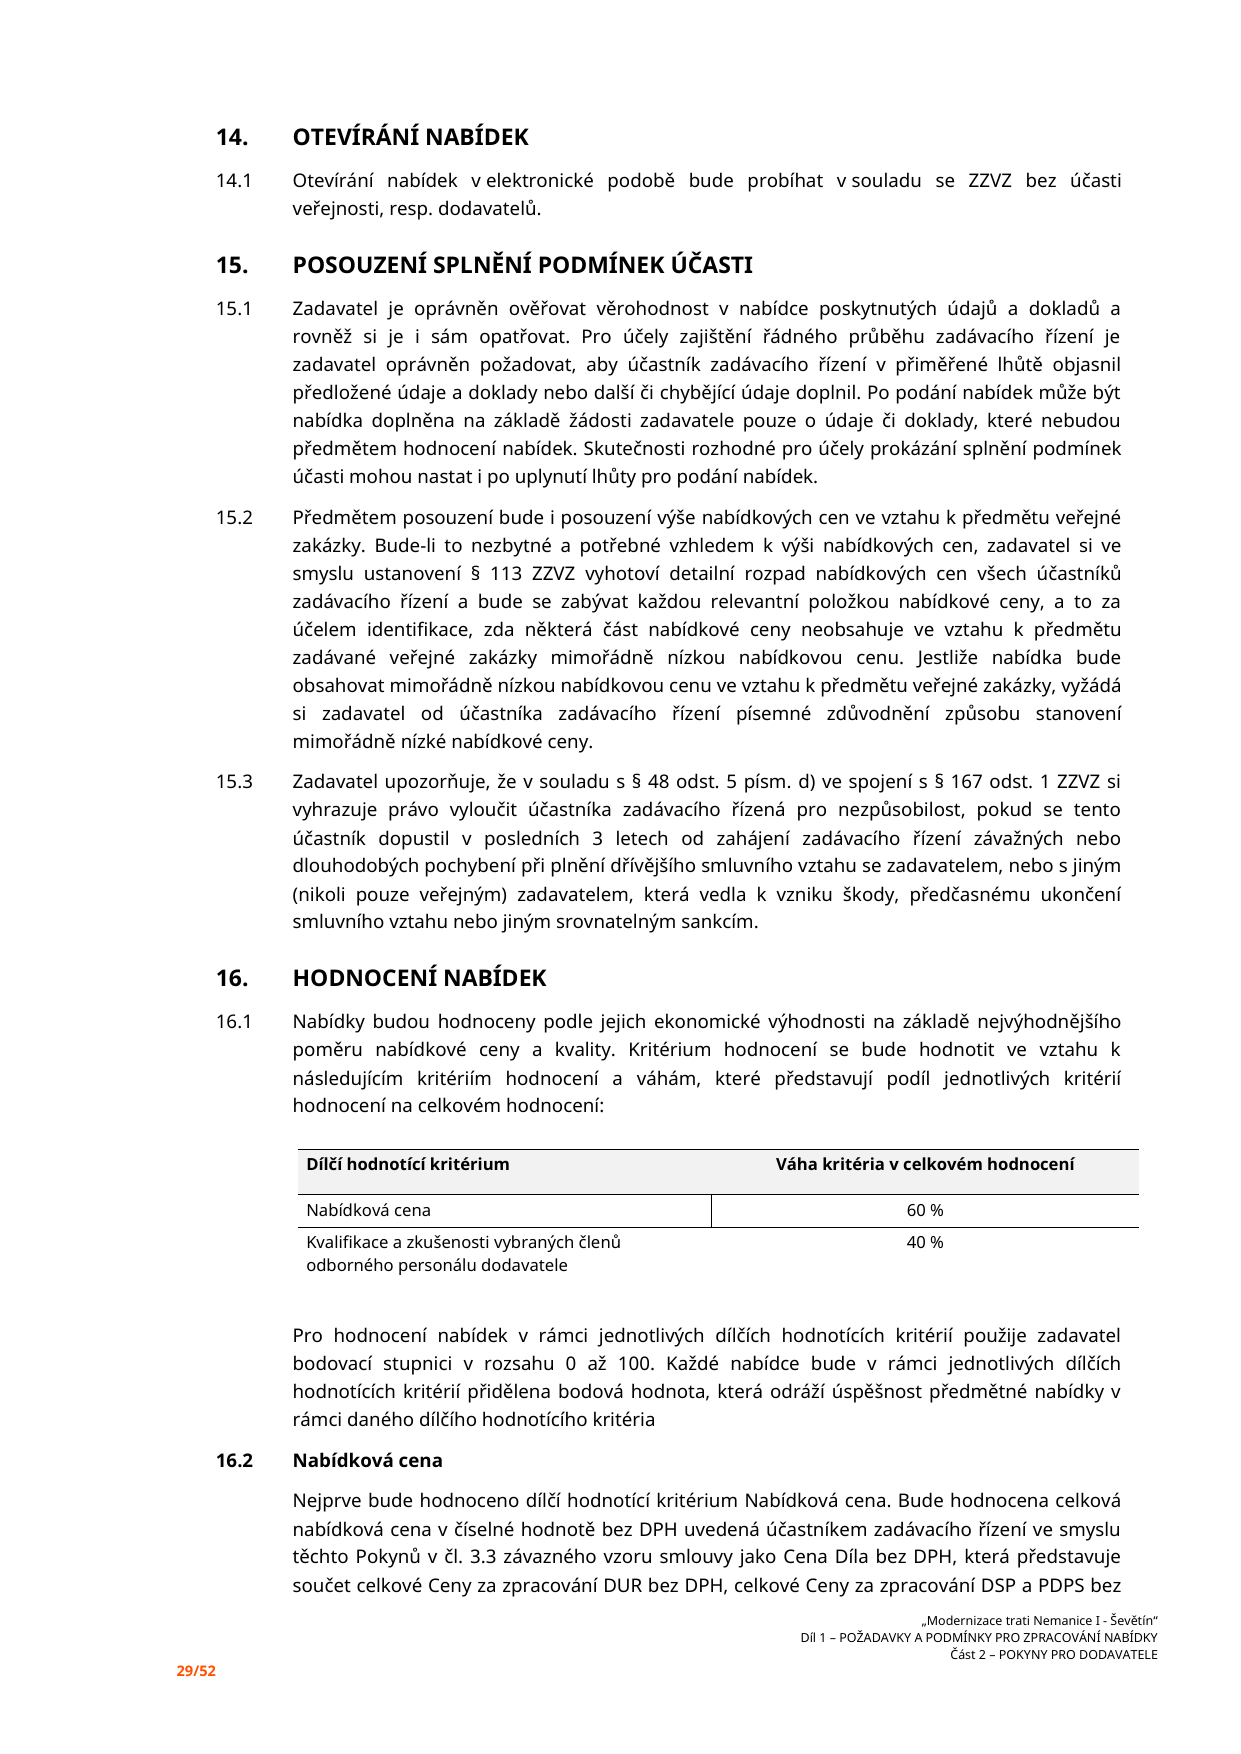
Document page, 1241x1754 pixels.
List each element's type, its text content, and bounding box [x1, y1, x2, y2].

text OTEVÍRÁNÍ NABÍDEK [216, 121, 1122, 152]
table_cell Kvalifikace a zkušenosti vybraných členů odborného personálu dodavatele [298, 1228, 711, 1282]
text Předmětem posouzení bude i posouzení výše nabídkových cen ve vztahu k předmětu veřejné zakázky. Bude-li to nezbytné a potřebné vzhledem k výši nabídkových cen, zadavatel si ve smyslu ustanovení § 113 ZZVZ vyhotoví detailní rozpad nabídkových cen všech účastníků zadávacího řízení a bude se zabývat každou relevantní položkou nabídkové ceny, a to za účelem identifikace, zda některá část nabídkové ceny neobsahuje ve vztahu k předmětu zadávané veřejné zakázky mimořádně nízkou nabídkovou cenu. Jestliže nabídka bude obsahovat mimořádně nízkou nabídkovou cenu ve vztahu k předmětu veřejné zakázky, vyžádá si zadavatel od účastníka zadávacího řízení písemné zdůvodnění způsobu stanovení mimořádně nízké nabídkové ceny. [216, 504, 1122, 754]
table_cell 40 % [711, 1228, 1139, 1282]
list Pro hodnocení nabídek v rámci jednotlivých dílčích hodnotících kritérií použije zadavatel bodovací stupnici v rozsahu 0 až 100. Každé nabídce bude v rámci jednotlivých dílčích hodnotících kritérií přidělena bodová hodnota, která odráží úspěšnost předmětné nabídky v rámci daného dílčího hodnotícího kritéria [292, 1323, 1122, 1432]
table_cell Nabídková cena [298, 1195, 711, 1227]
text Zadavatel upozorňuje, že v souladu s § 48 odst. 5 písm. d) ve spojení s § 167 odst. 1 ZZVZ si vyhrazuje právo vyloučit účastníka zadávacího řízená pro nezpůsobilost, pokud se tento účastník dopustil v posledních 3 letech od zahájení zadávacího řízení závažných nebo dlouhodobých pochybení při plnění dřívějšího smluvního vztahu se zadavatelem, nebo s jiným (nikoli pouze veřejným) zadavatelem, která vedla k vzniku škody, předčasnému ukončení smluvního vztahu nebo jiným srovnatelným sankcím. [216, 769, 1122, 934]
text Zadavatel je oprávněn ověřovat věrohodnost v nabídce poskytnutých údajů a dokladů a rovněž si je i sám opatřovat. Pro účely zajištění řádného průběhu zadávacího řízení je zadavatel oprávněn požadovat, aby účastník zadávacího řízení v přiměřené lhůtě objasnil předložené údaje a doklady nebo další či chybějící údaje doplnil. Po podání nabídek může být nabídka doplněna na základě žádosti zadavatele pouze o údaje či doklady, které nebudou předmětem hodnocení nabídek. Skutečnosti rozhodné pro účely prokázání splnění podmínek účasti mohou nastat i po uplynutí lhůty pro podání nabídek. [216, 295, 1122, 489]
text Otevírání nabídek v elektronické podobě bude probíhat v souladu se ZZVZ bez účasti veřejnosti, resp. dodavatelů. [216, 167, 1122, 221]
text POSOUZENÍ SPLNĚNÍ PODMÍNEK ÚČASTI [216, 248, 1122, 280]
text HODNOCENÍ NABÍDEK [216, 962, 1122, 993]
text Nabídky budou hodnoceny podle jejich ekonomické výhodnosti na základě nejvýhodnějšího poměru nabídkové ceny a kvality. Kritérium hodnocení se bude hodnotit ve vztahu k následujícím kritériím hodnocení a váhám, které představují podíl jednotlivých kritérií hodnocení na celkovém hodnocení: [216, 1009, 1122, 1118]
table_header Dílčí hodnotící kritérium [298, 1150, 711, 1194]
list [292, 1488, 1122, 1597]
table_cell 60 % [712, 1195, 1139, 1227]
table_header Váha kritéria v celkovém hodnocení [711, 1150, 1139, 1194]
text Nabídková cena [216, 1447, 1122, 1473]
